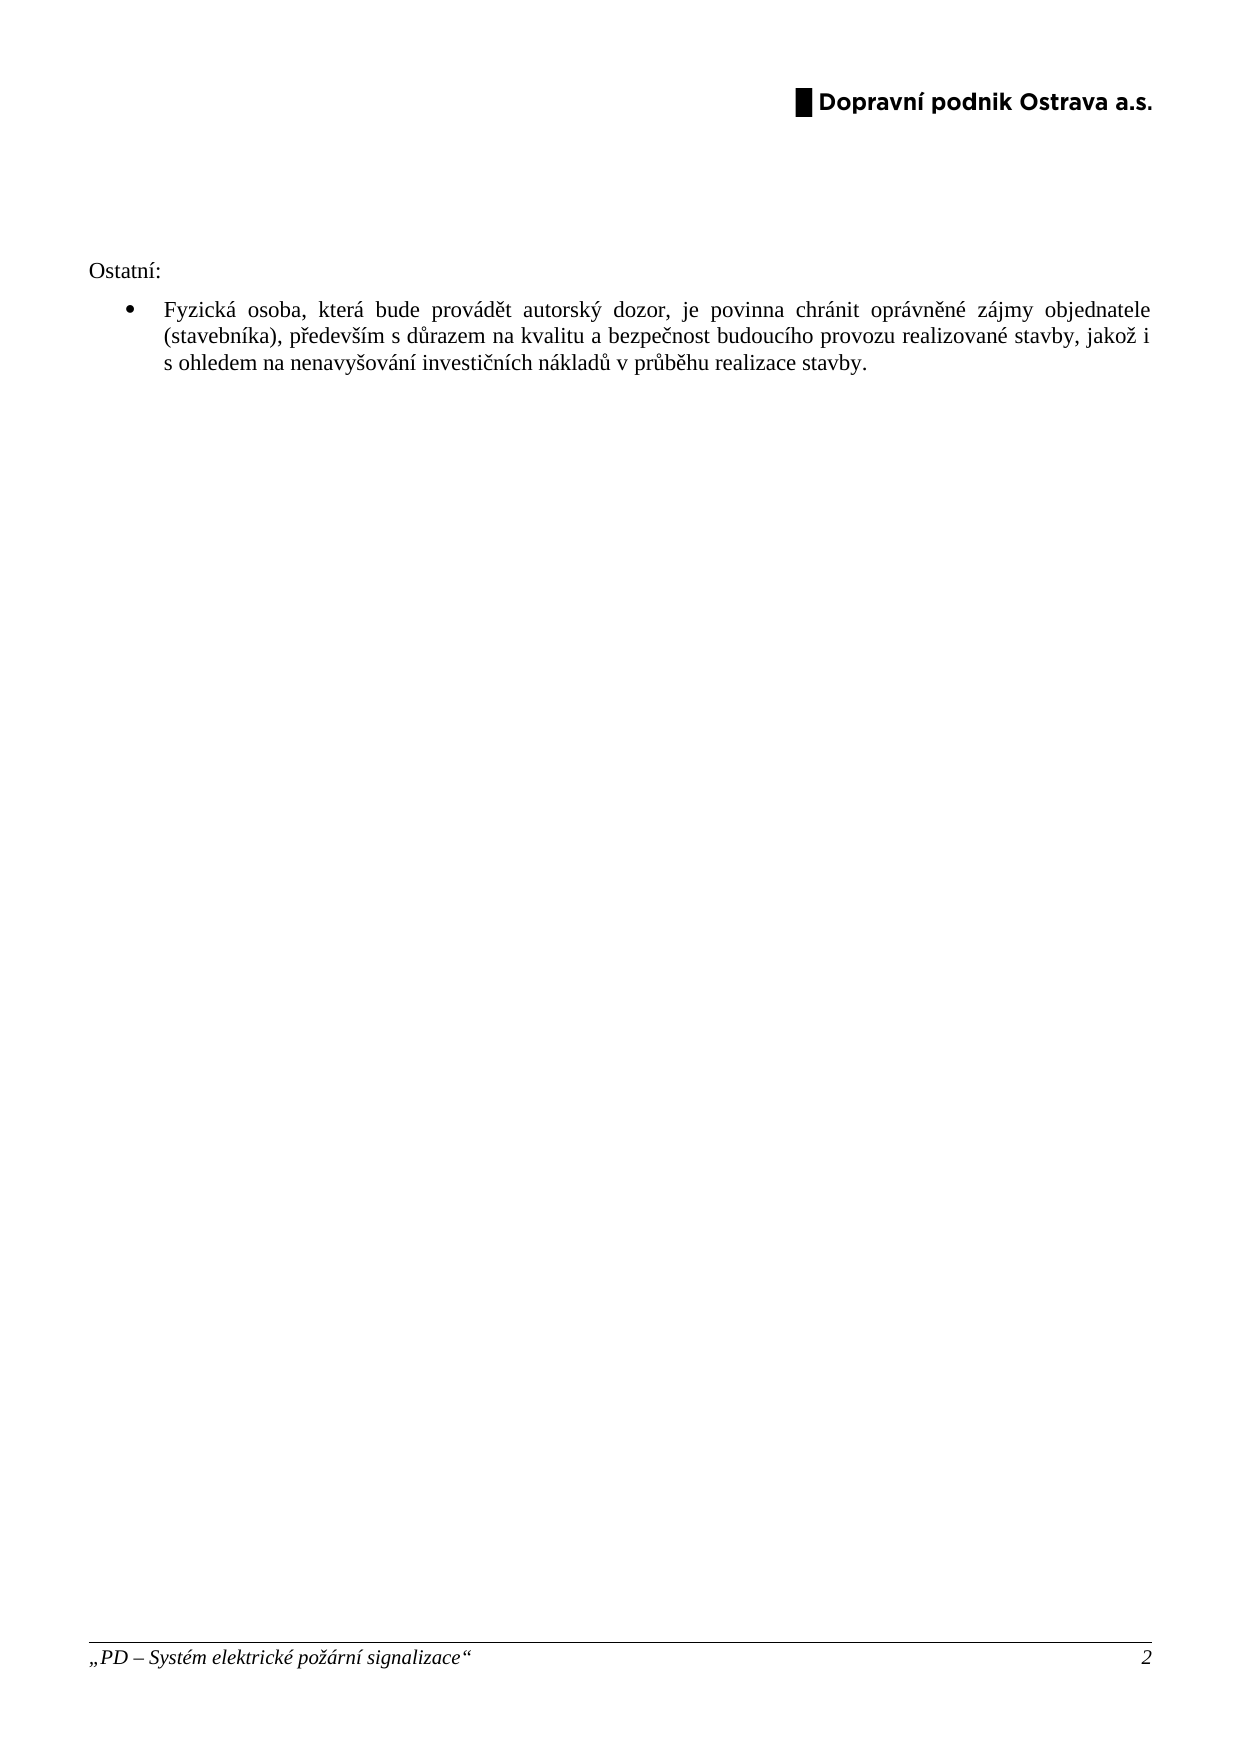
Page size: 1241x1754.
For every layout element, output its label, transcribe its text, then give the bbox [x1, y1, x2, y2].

text Ostatní: [89, 257, 1152, 284]
list Fyzická osoba, která bude provádět autorský dozor, je povinna chránit oprávněné zájmy objednatele (stavebníka), především s důrazem na kvalitu a bezpečnost budoucího provozu realizované stavby, jakož i s ohledem na nenavyšování investičních nákladů v průběhu realizace stavby. [126, 296, 1152, 375]
picture [795, 88, 1152, 117]
